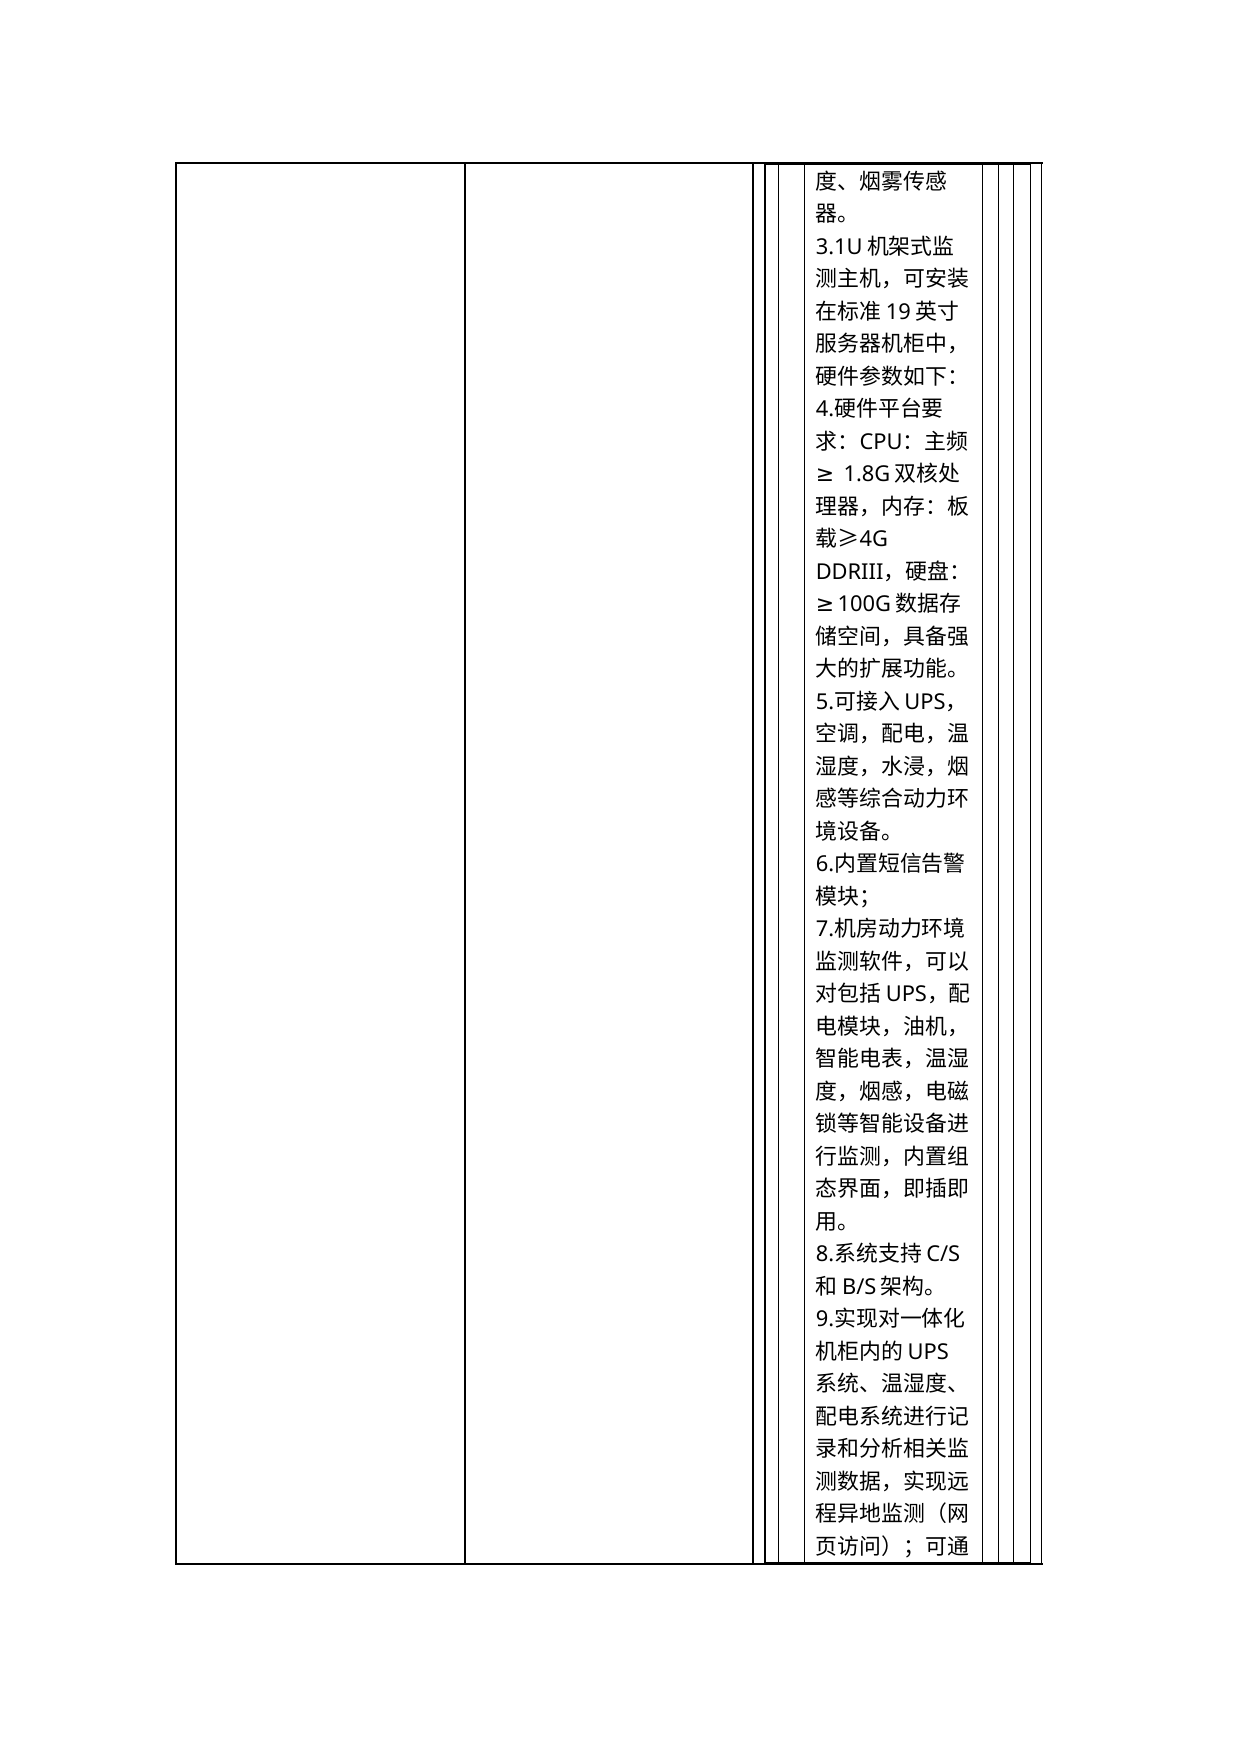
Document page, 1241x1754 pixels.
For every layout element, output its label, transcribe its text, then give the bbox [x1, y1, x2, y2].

table_cell [766, 165, 778, 1562]
table_cell [1014, 165, 1030, 1562]
table_cell 1 [177, 164, 464, 1563]
table_cell [805, 165, 982, 1562]
table_cell [779, 165, 804, 1562]
table_cell [1031, 164, 1041, 1563]
table_cell [466, 164, 752, 1563]
table_cell [999, 165, 1013, 1562]
table_cell [754, 164, 764, 1563]
table_cell [983, 165, 998, 1562]
